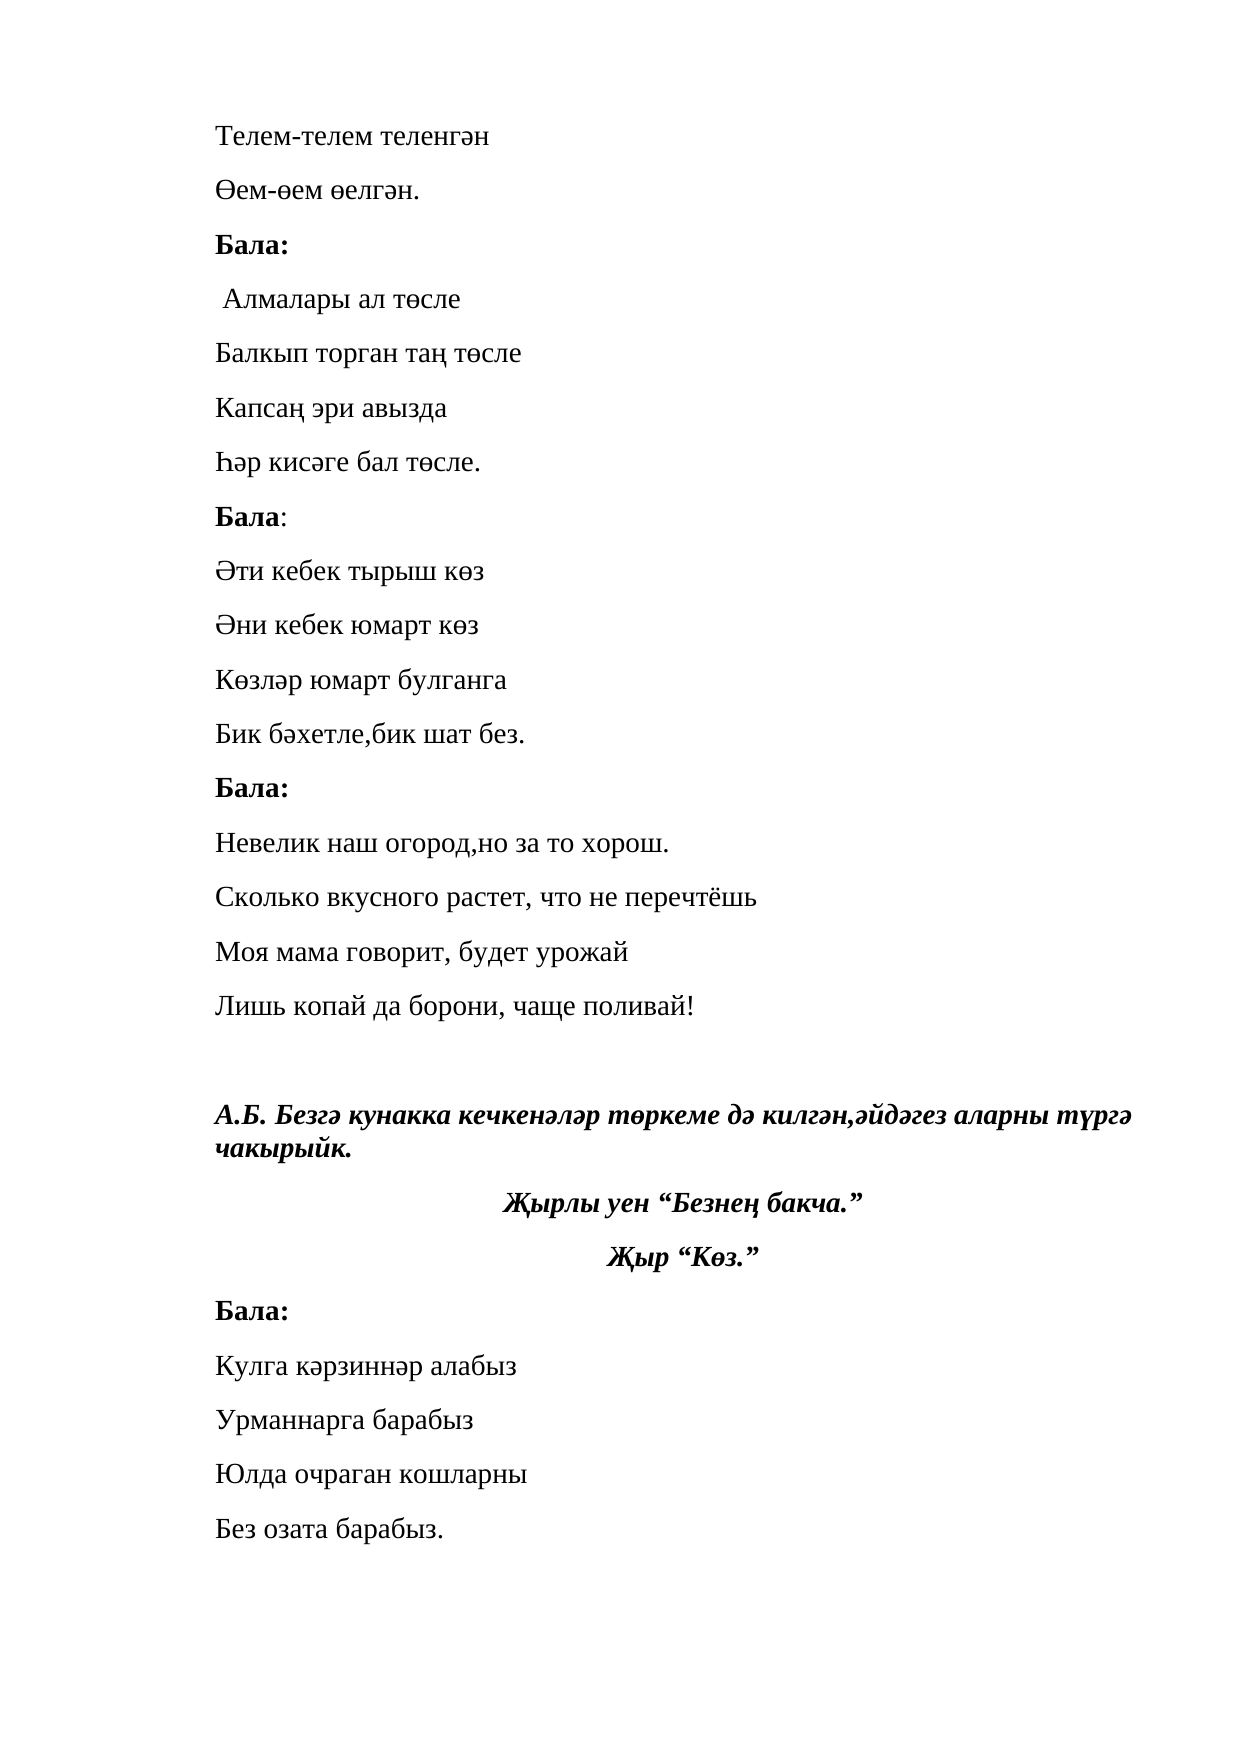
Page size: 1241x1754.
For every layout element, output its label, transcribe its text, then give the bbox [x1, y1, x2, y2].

text Бала: [215, 771, 1152, 804]
text Көзләр юмарт булганга [215, 662, 1152, 695]
text Бала: [215, 499, 1152, 532]
text Юлда очраган кошларны [215, 1457, 1152, 1490]
text Моя мама говорит, будет урожай [215, 934, 1152, 967]
text Һәр кисәге бал төсле. [215, 444, 1152, 478]
text Бала: [215, 1293, 1152, 1327]
text Сколько вкусного растет, что не перечтёшь [215, 879, 1152, 913]
text Без озата барабыз. [215, 1511, 1152, 1544]
text Әни кебек юмарт көз [215, 607, 1152, 641]
text Балкып торган таң төсле [215, 336, 1152, 369]
text Җыр “Көз.” [215, 1239, 1152, 1273]
text Өем-өем өелгән. [215, 172, 1152, 206]
text Телем-телем теленгән [215, 118, 1152, 152]
text Әти кебек тырыш көз [215, 553, 1152, 587]
text Капсаң эри авызда [215, 390, 1152, 423]
text Лишь копай да борони, чаще поливай! [215, 988, 1152, 1022]
text Җырлы уен “Безнең бакча.” [215, 1185, 1152, 1218]
text А.Б. Безгә кунакка кечкенәләр төркеме дә килгән,әйдәгез аларны түргә чакырыйк. [215, 1097, 1152, 1164]
text Бала: [215, 227, 1152, 260]
text Алмалары ал төсле [215, 281, 1152, 315]
text Кулга кәрзиннәр алабыз [215, 1348, 1152, 1381]
text Бик бәхетле,бик шат без. [215, 716, 1152, 750]
text Урманнарга барабыз [215, 1402, 1152, 1436]
text Невелик наш огород,но за то хорош. [215, 825, 1152, 858]
